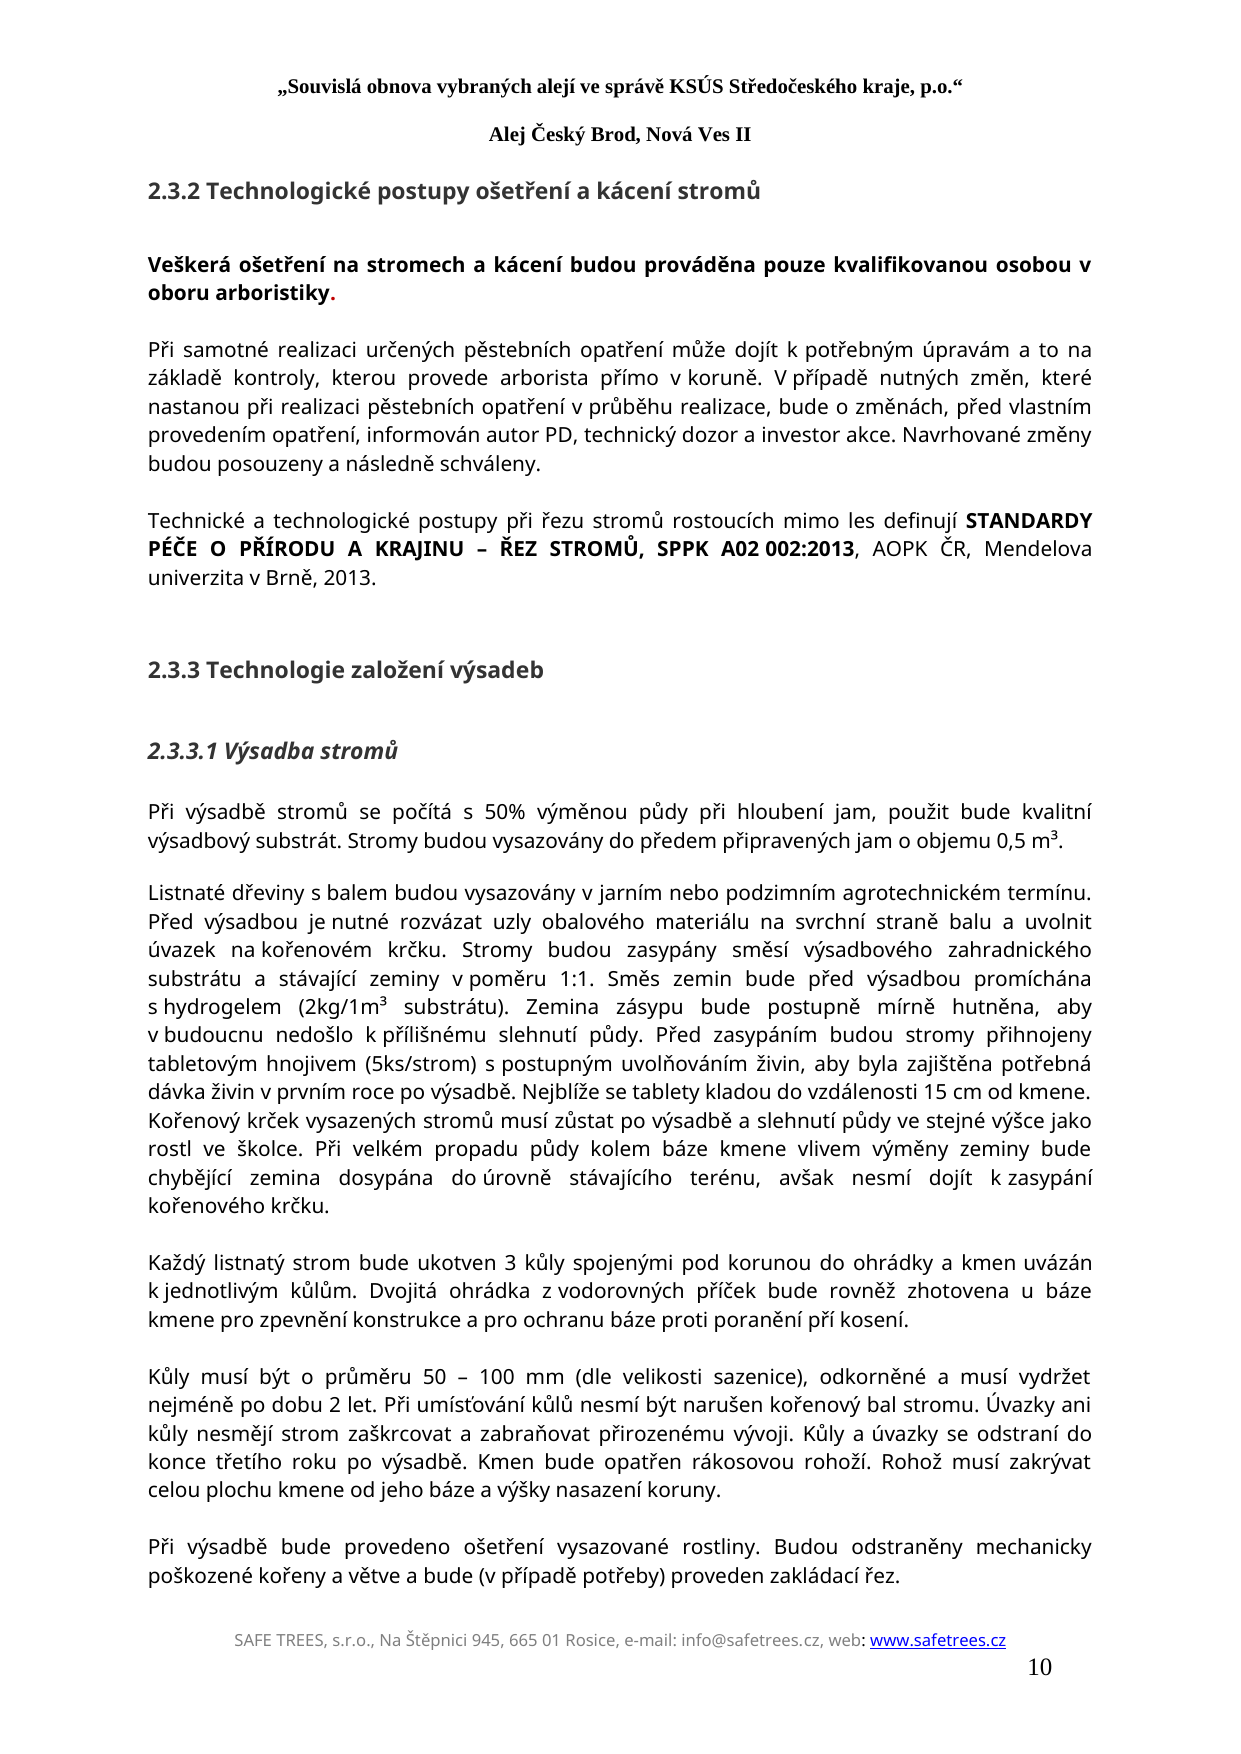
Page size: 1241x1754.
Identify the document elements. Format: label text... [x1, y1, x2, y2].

text Kůly musí být o průměru 50 – 100 mm (dle velikosti sazenice), odkorněné a musí vydržet nejméně po dobu 2 let. Při umísťování kůlů nesmí být narušen kořenový bal stromu. Úvazky ani kůly nesmějí strom zaškrcovat a zabraňovat přirozenému vývoji. Kůly a úvazky se odstraní do konce třetího roku po výsadbě. Kmen bude opatřen rákosovou rohoží. Rohož musí zakrývat celou plochu kmene od jeho báze a výšky nasazení koruny. [148, 1362, 1093, 1504]
text Při výsadbě bude provedeno ošetření vysazované rostliny. Budou odstraněny mechanicky poškozené kořeny a větve a bude (v případě potřeby) proveden zakládací řez. [148, 1532, 1093, 1589]
text Při výsadbě stromů se počítá s 50% výměnou půdy při hloubení jam, použit bude kvalitní výsadbový substrát. Stromy budou vysazovány do předem připravených jam o objemu 0,5 m³. [148, 797, 1093, 854]
text Každý listnatý strom bude ukotven 3 kůly spojenými pod korunou do ohrádky a kmen uvázán k jednotlivým kůlům. Dvojitá ohrádka z vodorovných příček bude rovněž zhotovena u báze kmene pro zpevnění konstrukce a pro ochranu báze proti poranění pří kosení. [148, 1248, 1093, 1333]
subtitle 2.3.3 Technologie založení výsadeb [148, 654, 1093, 685]
subtitle 2.3.2 Technologické postupy ošetření a kácení stromů [148, 175, 1093, 206]
text Veškerá ošetření na stromech a kácení budou prováděna pouze kvalifikovanou osobou v oboru arboristiky. [148, 250, 1093, 307]
text Technické a technologické postupy při řezu stromů rostoucích mimo les definují STANDARDY PÉČE O PŘÍRODU A KRAJINU – ŘEZ STROMŮ, SPPK A02 002:2013, AOPK ČR, Mendelova univerzita v Brně, 2013. [148, 506, 1093, 591]
subtitle 2.3.3.1 Výsadba stromů [148, 735, 1093, 766]
text Při samotné realizaci určených pěstebních opatření může dojít k potřebným úpravám a to na základě kontroly, kterou provede arborista přímo v koruně. V případě nutných změn, které nastanou při realizaci pěstebních opatření v průběhu realizace, bude o změnách, před vlastním provedením opatření, informován autor PD, technický dozor a investor akce. Navrhované změny budou posouzeny a následně schváleny. [148, 335, 1093, 477]
text Listnaté dřeviny s balem budou vysazovány v jarním nebo podzimním agrotechnickém termínu. Před výsadbou je nutné rozvázat uzly obalového materiálu na svrchní straně balu a uvolnit úvazek na kořenovém krčku. Stromy budou zasypány směsí výsadbového zahradnického substrátu a stávající zeminy v poměru 1:1. Směs zemin bude před výsadbou promíchána s hydrogelem (2kg/1m³ substrátu). Zemina zásypu bude postupně mírně hutněna, aby v budoucnu nedošlo k přílišnému slehnutí půdy. Před zasypáním budou stromy přihnojeny tabletovým hnojivem (5ks/strom) s postupným uvolňováním živin, aby byla zajištěna potřebná dávka živin v prvním roce po výsadbě. Nejblíže se tablety kladou do vzdálenosti 15 cm od kmene. Kořenový krček vysazených stromů musí zůstat po výsadbě a slehnutí půdy ve stejné výšce jako rostl ve školce. Při velkém propadu půdy kolem báze kmene vlivem výměny zeminy bude chybějící zemina dosypána do úrovně stávajícího terénu, avšak nesmí dojít k zasypání kořenového krčku. [148, 878, 1093, 1220]
